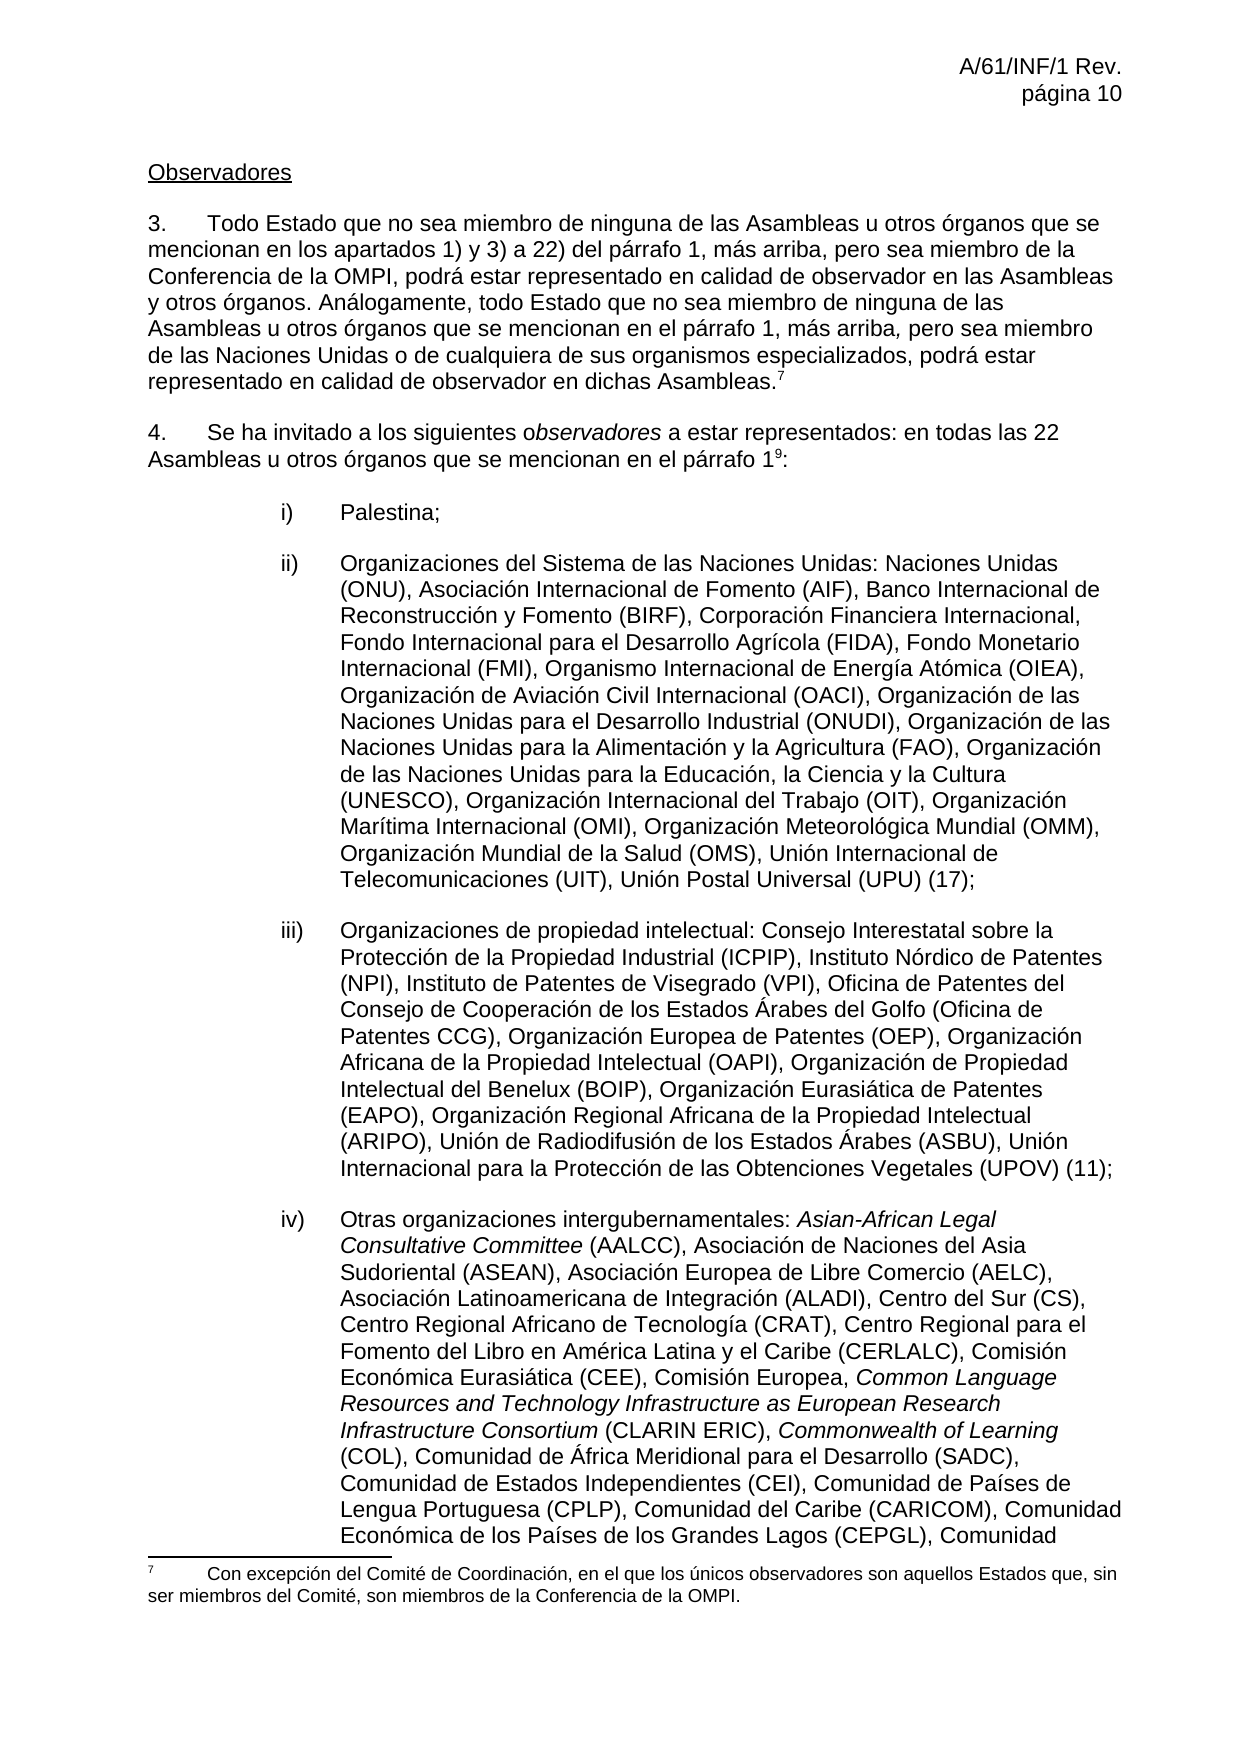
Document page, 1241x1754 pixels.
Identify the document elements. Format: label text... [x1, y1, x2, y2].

text 3. Todo Estado que no sea miembro de ninguna de las Asambleas u otros órganos que se mencionan en los apartados 1) y 3) a 22) del párrafo 1, más arriba, pero sea miembro de la Conferencia de la OMPI, podrá estar representado en calidad de observador en las Asambleas y otros órganos. Análogamente, todo Estado que no sea miembro de ninguna de las Asambleas u otros órganos que se mencionan en el párrafo 1, más arriba, pero sea miembro de las Naciones Unidas o de cualquiera de sus organismos especializados, podrá estar representado en calidad de observador en dichas Asambleas. [148, 210, 1122, 394]
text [281, 1206, 1122, 1548]
text iii) Organizaciones de propiedad intelectual: Consejo Interestatal sobre la Protección de la Propiedad Industrial (ICPIP), Instituto Nórdico de Patentes (NPI), Instituto de Patentes de Visegrado (VPI), Oficina de Patentes del Consejo de Cooperación de los Estados Árabes del Golfo (Oficina de Patentes CCG), Organización Europea de Patentes (OEP), Organización Africana de la Propiedad Intelectual (OAPI), Organización de Propiedad Intelectual del Benelux (BOIP), Organización Eurasiática de Patentes (EAPO), Organización Regional Africana de la Propiedad Intelectual (ARIPO), Unión de Radiodifusión de los Estados Árabes (ASBU), Unión Internacional para la Protección de las Obtenciones Vegetales (UPOV) (11); [281, 917, 1122, 1181]
text ii) Organizaciones del Sistema de las Naciones Unidas: Naciones Unidas (ONU), Asociación Internacional de Fomento (AIF), Banco Internacional de Reconstrucción y Fomento (BIRF), Corporación Financiera Internacional, Fondo Internacional para el Desarrollo Agrícola (FIDA), Fondo Monetario Internacional (FMI), Organismo Internacional de Energía Atómica (OIEA), Organización de Aviación Civil Internacional (OACI), Organización de las Naciones Unidas para el Desarrollo Industrial (ONUDI), Organización de las Naciones Unidas para la Alimentación y la Agricultura (FAO), Organización de las Naciones Unidas para la Educación, la Ciencia y la Cultura (UNESCO), Organización Internacional del Trabajo (OIT), Organización Marítima Internacional (OMI), Organización Meteorológica Mundial (OMM), Organización Mundial de la Salud (OMS), Unión Internacional de Telecomunicaciones (UIT), Unión Postal Universal (UPU) (17); [281, 550, 1122, 892]
text Observadores [148, 158, 1122, 185]
text i) Palestina; [281, 498, 1122, 525]
text 4. Se ha invitado a los siguientes observadores a estar representados: en todas las 22 Asambleas u otros órganos que se mencionan en el párrafo 19: [148, 419, 1122, 472]
